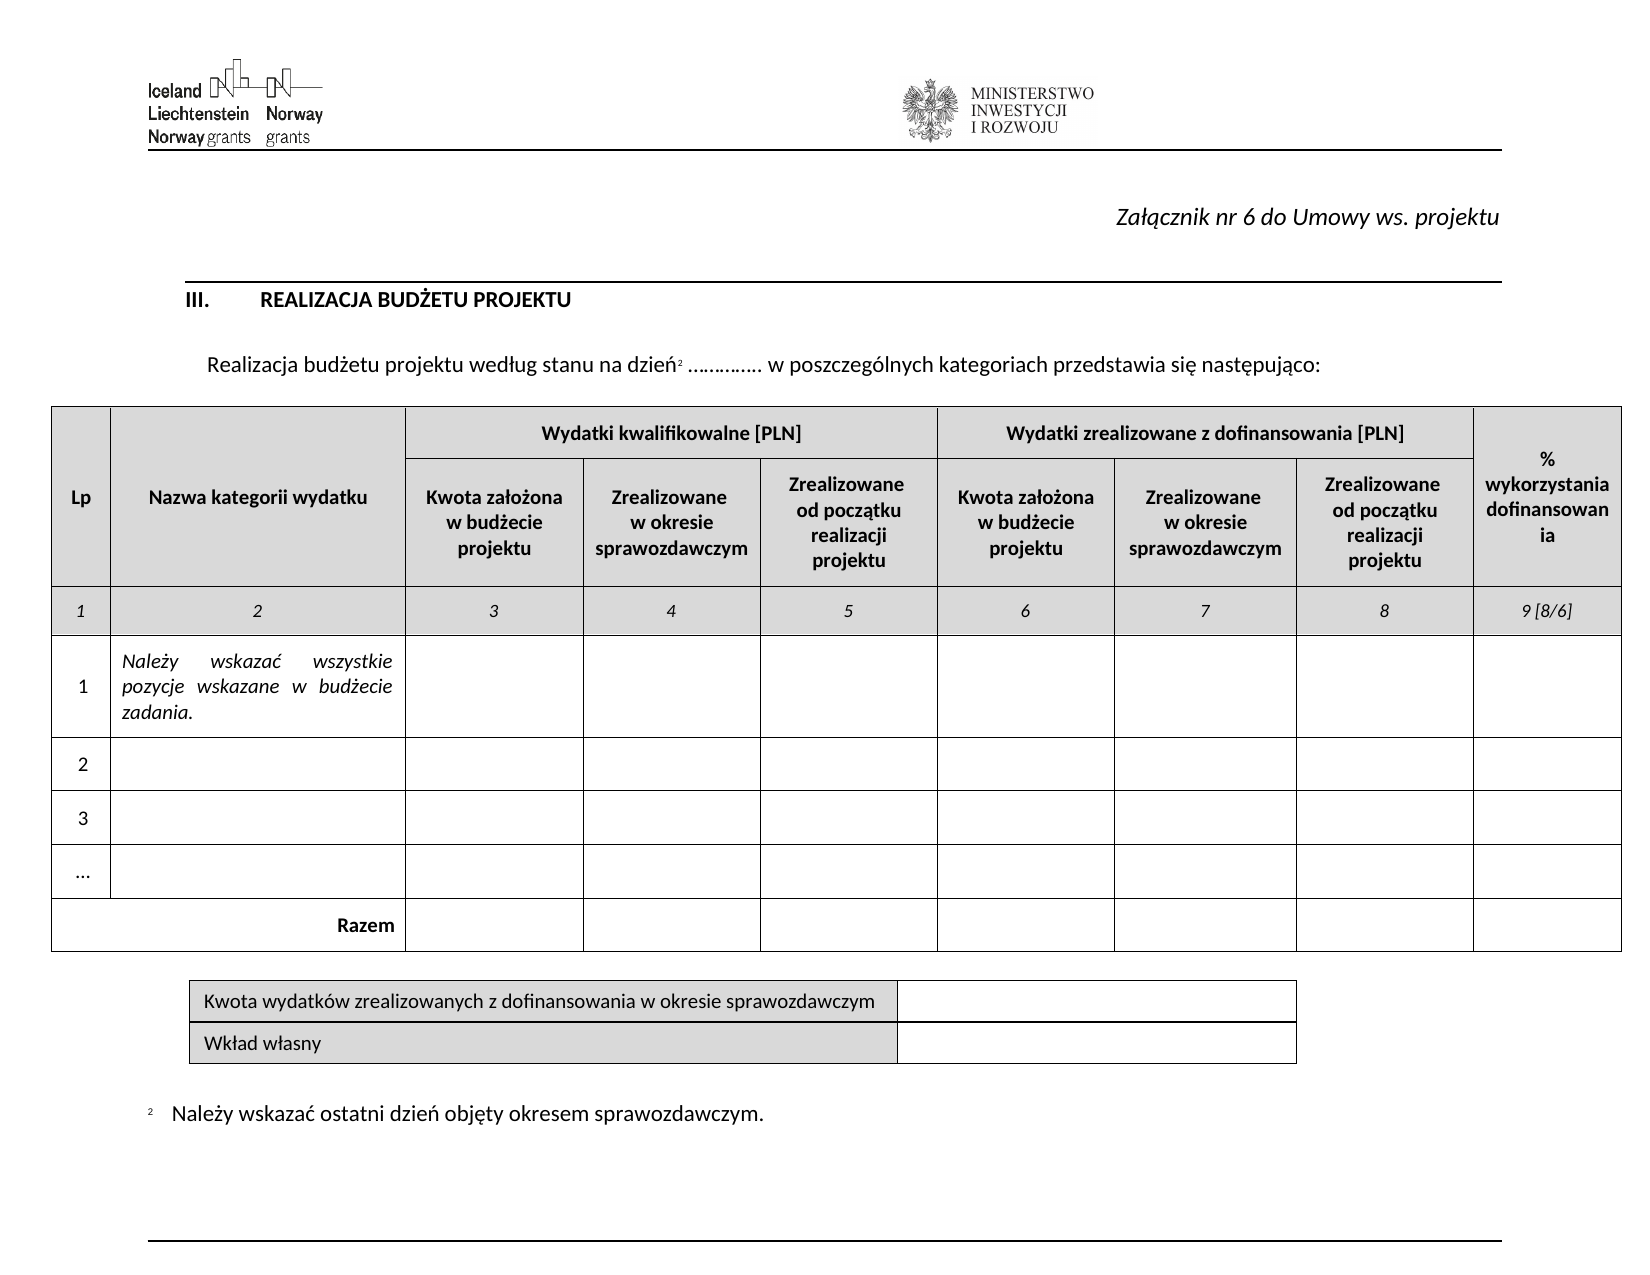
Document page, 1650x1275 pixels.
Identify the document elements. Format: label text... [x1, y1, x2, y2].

table_cell [1297, 738, 1473, 790]
subtitle REALIZACJA BUDŻETU PROJEKTU [185, 283, 1502, 313]
table_cell [1297, 899, 1473, 951]
list Realizacja budżetu projektu według stanu na dzień ………….. w poszczególnych kategoriach przedstawia się następująco: [207, 350, 1502, 378]
table_cell [406, 899, 583, 951]
table_cell 1 [52, 636, 110, 737]
table_cell 2 [52, 738, 110, 790]
table_cell [1297, 845, 1473, 897]
table_cell Zrealizowane od początku realizacji projektu [761, 459, 937, 586]
table_cell [1115, 636, 1296, 737]
table_cell 5 [761, 587, 937, 634]
table_header Wydatki kwalifikowalne [PLN] [406, 407, 937, 458]
table_cell [1474, 845, 1621, 897]
table_cell [1297, 636, 1473, 737]
table_cell [761, 791, 937, 844]
table_cell [1115, 791, 1296, 844]
table_cell [761, 738, 937, 790]
table_cell [938, 899, 1114, 951]
table_header [898, 981, 1296, 1021]
table_cell Zrealizowane od początku realizacji projektu [1297, 459, 1473, 586]
table_cell [898, 1023, 1296, 1063]
table_cell 3 [406, 587, 583, 634]
table_header Kwota wydatków zrealizowanych z dofinansowania w okresie sprawozdawczym [190, 981, 897, 1021]
table_cell [1474, 899, 1621, 951]
table_cell 8 [1297, 587, 1473, 634]
table_cell Kwota założona w budżecie projektu [406, 459, 583, 586]
table_cell [938, 845, 1114, 897]
table_cell 1 [52, 587, 110, 634]
table_cell [938, 636, 1114, 737]
table_cell [1474, 738, 1621, 790]
table_cell [406, 791, 583, 844]
table_cell 9 [8/6] [1474, 587, 1621, 634]
table_cell [938, 738, 1114, 790]
table_header Wydatki zrealizowane z dofinansowania [PLN] [938, 407, 1473, 458]
table_cell [761, 899, 937, 951]
table_header % wykorzystania dofinansowania [1474, 407, 1621, 586]
table_cell [406, 845, 583, 897]
table_cell [584, 636, 760, 737]
table_cell 7 [1115, 587, 1296, 634]
table_cell [111, 845, 405, 897]
picture [897, 76, 1098, 147]
picture [147, 59, 323, 147]
table_cell [1115, 845, 1296, 897]
table_cell 4 [584, 587, 760, 634]
table_cell [584, 791, 760, 844]
table_cell [1474, 636, 1621, 737]
table_cell [1115, 899, 1296, 951]
table_cell [406, 636, 583, 737]
table_cell [406, 738, 583, 790]
table_cell 2 [111, 587, 405, 634]
table_cell [938, 791, 1114, 844]
table_cell [584, 845, 760, 897]
table_header Nazwa kategorii wydatku [111, 407, 405, 586]
table_cell 3 [52, 791, 110, 844]
table_cell [1297, 791, 1473, 844]
table_cell [1474, 791, 1621, 844]
table_cell [111, 738, 405, 790]
table_cell Zrealizowane w okresie sprawozdawczym [1115, 459, 1296, 586]
table_cell Zrealizowane w okresie sprawozdawczym [584, 459, 760, 586]
table_cell Razem [52, 899, 405, 951]
table_cell Należy wskazać wszystkie pozycje wskazane w budżecie zadania. [111, 636, 405, 737]
table_cell [761, 636, 937, 737]
table_cell [111, 791, 405, 844]
table_cell 6 [938, 587, 1114, 634]
table_header Lp [52, 407, 110, 586]
table_cell … [52, 845, 110, 897]
table_cell [584, 899, 760, 951]
table_cell [584, 738, 760, 790]
table_cell [761, 845, 937, 897]
table_cell Wkład własny [190, 1023, 897, 1063]
table_cell Kwota założona w budżecie projektu [938, 459, 1114, 586]
table_cell [1115, 738, 1296, 790]
